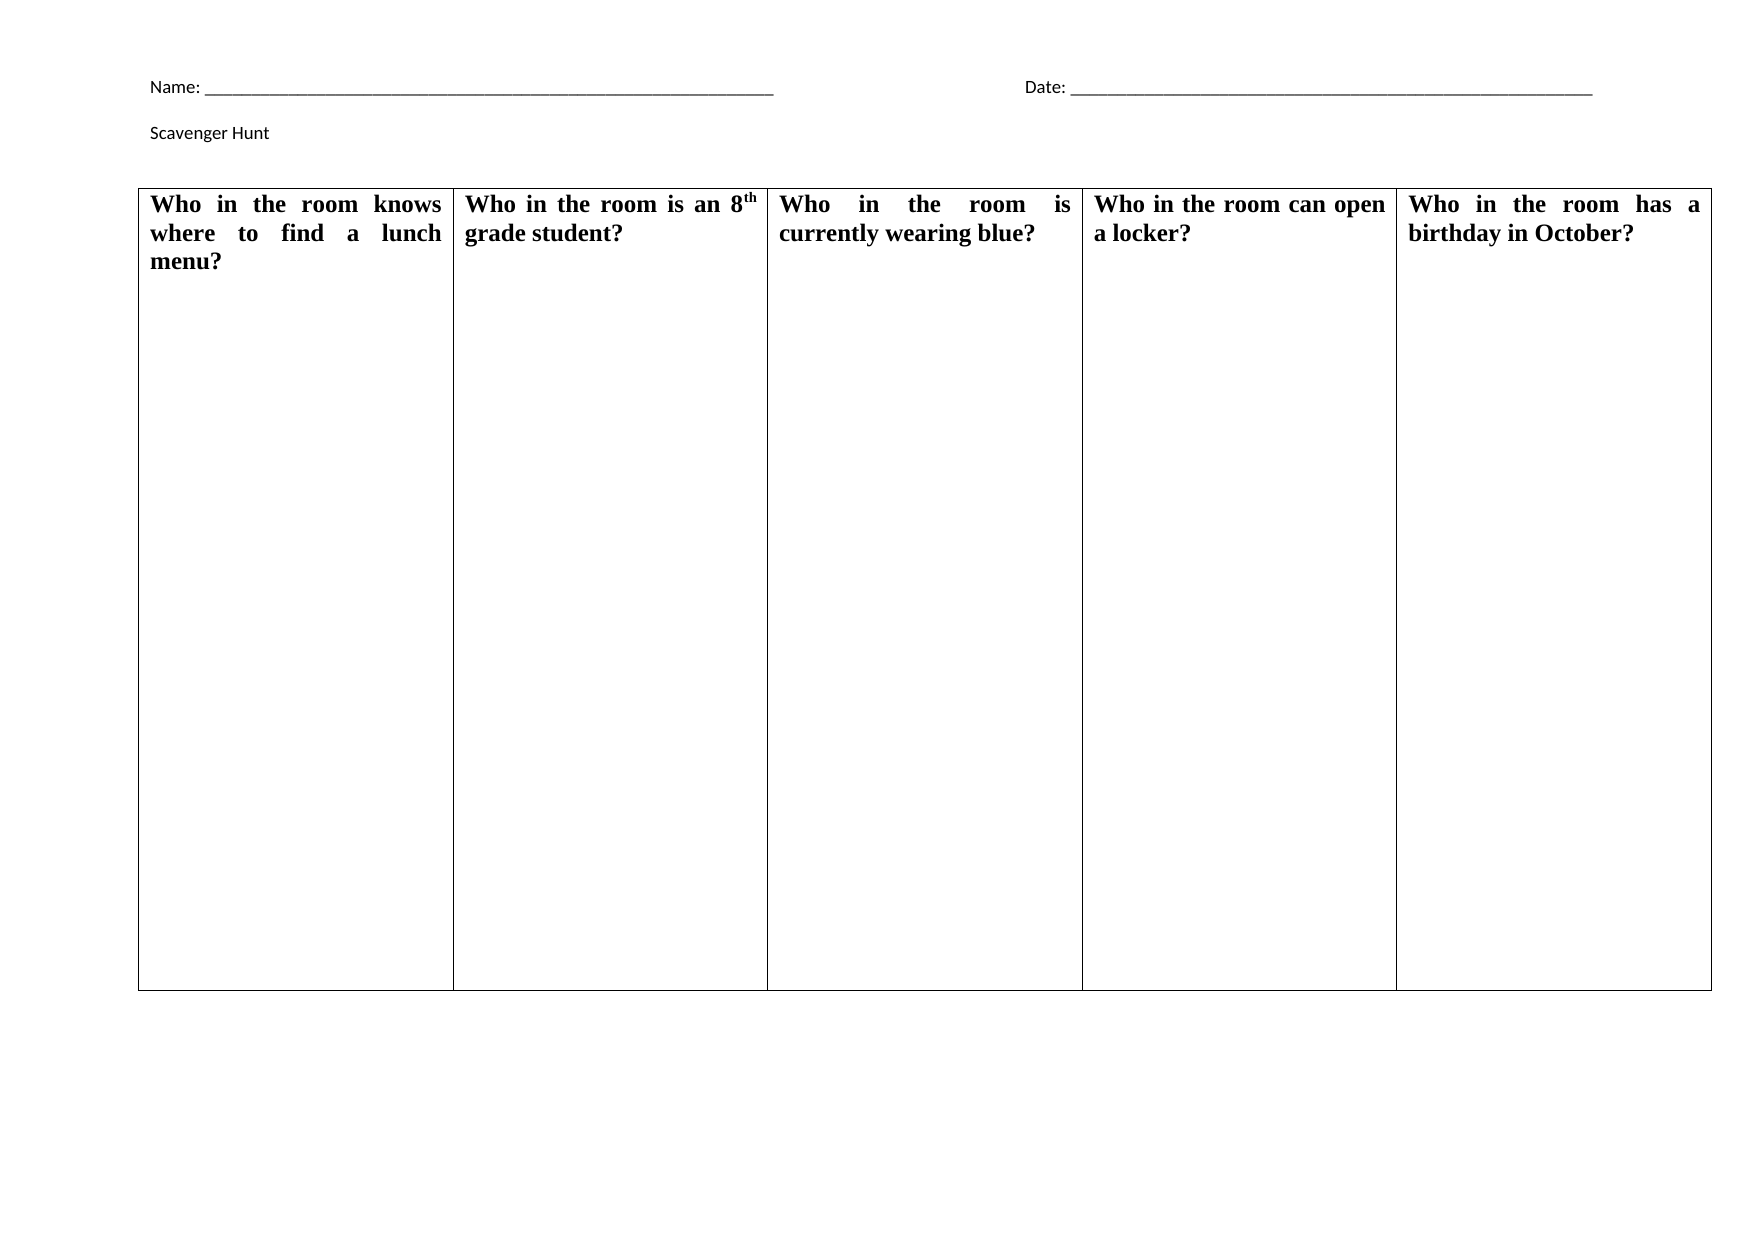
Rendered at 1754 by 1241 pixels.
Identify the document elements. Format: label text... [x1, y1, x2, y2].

table_cell Who in the room knows where to find a lunch menu? [139, 189, 453, 990]
table_cell Who in the room is currently wearing blue? [768, 189, 1082, 990]
table_cell Who in the room is an 8th grade student? [454, 189, 767, 990]
table_cell Who in the room can open a locker? [1083, 189, 1396, 990]
table_cell Who in the room has a birthday in October? [1397, 189, 1711, 990]
